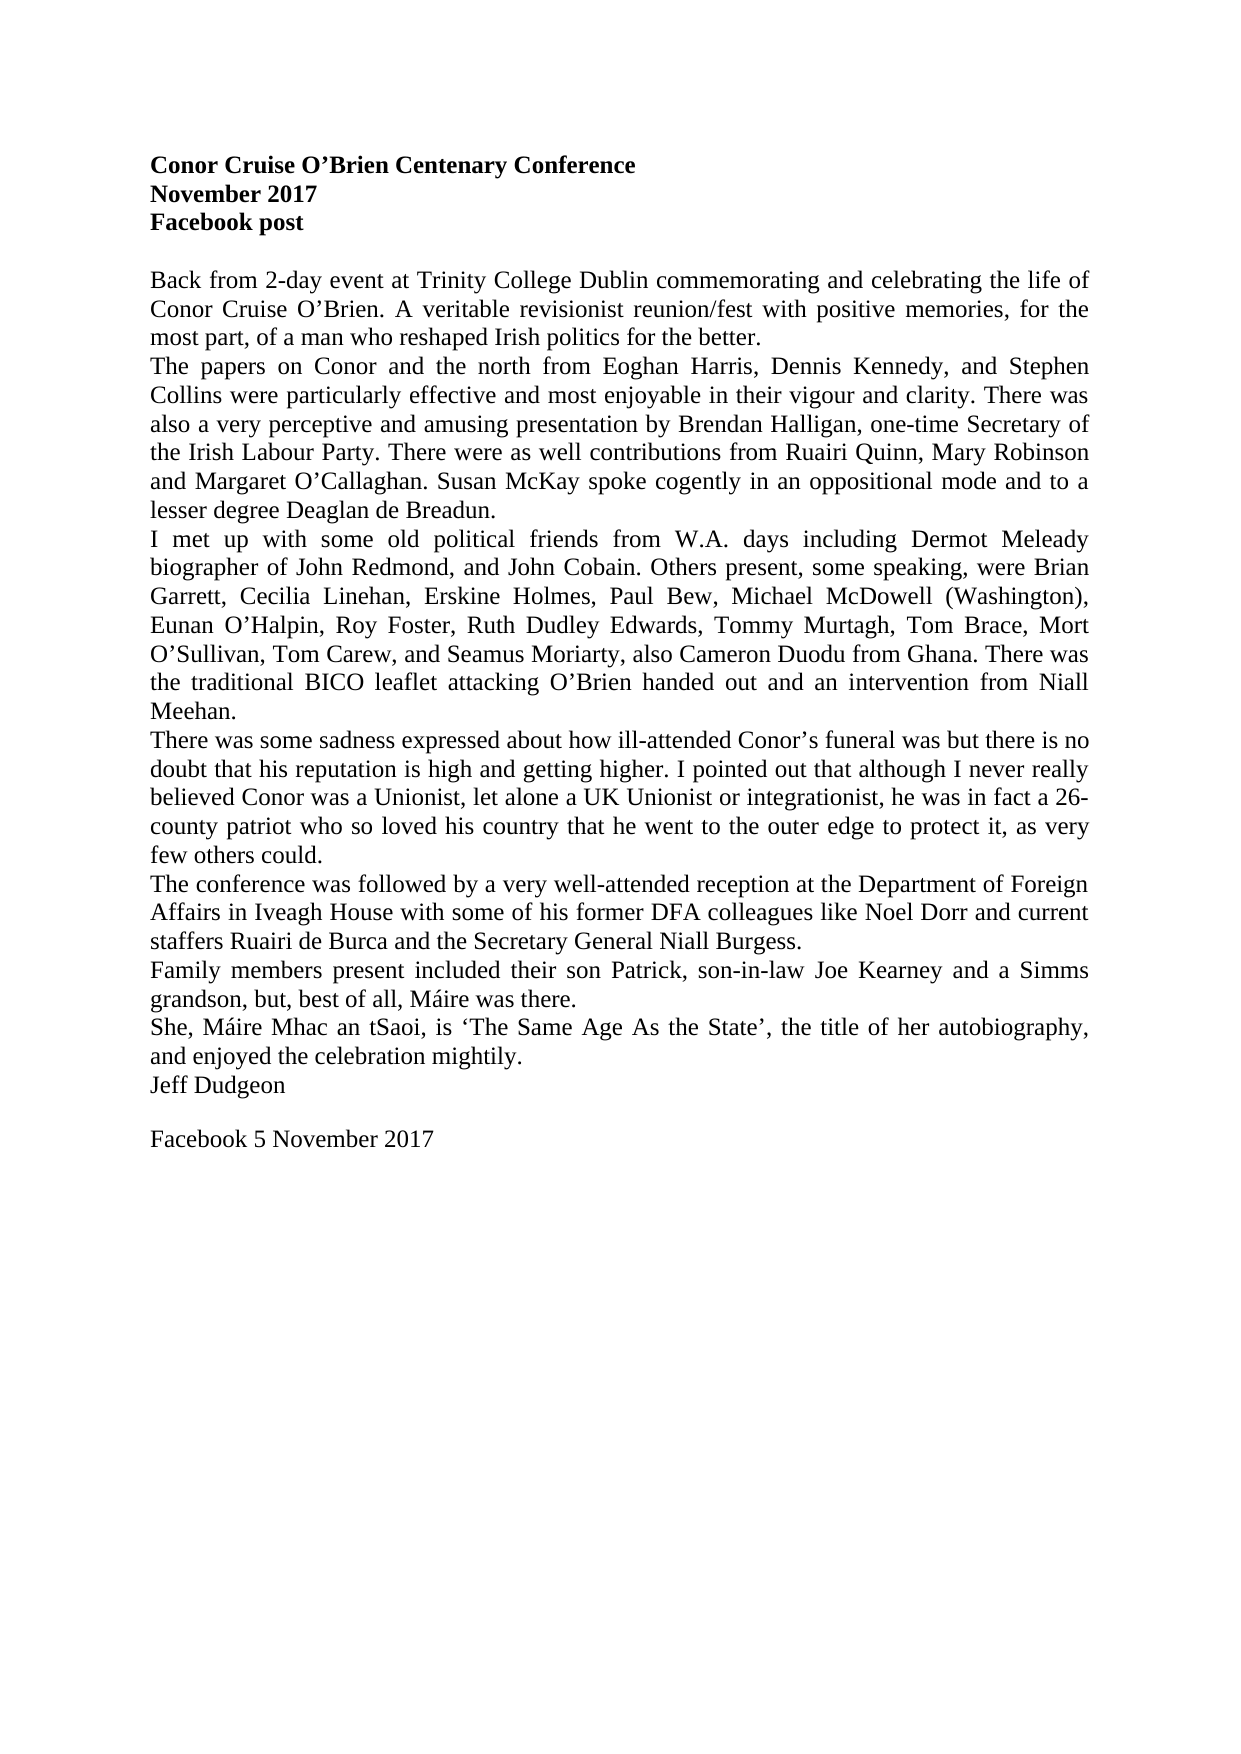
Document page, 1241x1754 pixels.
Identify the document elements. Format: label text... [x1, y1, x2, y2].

text Facebook 5 November 2017 [150, 1124, 1090, 1153]
text Jeff Dudgeon [150, 1070, 1090, 1099]
text Conor Cruise O’Brien Centenary Conference [150, 150, 1090, 179]
text The conference was followed by a very well-attended reception at the Department of Foreign Affairs in Iveagh House with some of his former DFA colleagues like Noel Dorr and current staffers Ruairi de Burca and the Secretary General Niall Burgess. [150, 869, 1090, 955]
text November 2017 [150, 179, 1090, 207]
text There was some sadness expressed about how ill-attended Conor’s funeral was but there is no doubt that his reputation is high and getting higher. I pointed out that although I never really believed Conor was a Unionist, let alone a UK Unionist or integrationist, he was in fact a 26-county patriot who so loved his country that he went to the outer edge to protect it, as very few others could. [150, 725, 1090, 869]
text The papers on Conor and the north from Eoghan Harris, Dennis Kennedy, and Stephen Collins were particularly effective and most enjoyable in their vigour and clarity. There was also a very perceptive and amusing presentation by Brendan Halligan, one-time Secretary of the Irish Labour Party. There were as well contributions from Ruairi Quinn, Mary Robinson and Margaret O’Callaghan. Susan McKay spoke cogently in an oppositional mode and to a lesser degree Deaglan de Breadun. [150, 351, 1090, 524]
text Facebook post [150, 207, 1090, 236]
text Back from 2-day event at Trinity College Dublin commemorating and celebrating the life of Conor Cruise O’Brien. A veritable revisionist reunion/fest with positive memories, for the most part, of a man who reshaped Irish politics for the better. [150, 265, 1090, 351]
text I met up with some old political friends from W.A. days including Dermot Meleady biographer of John Redmond, and John Cobain. Others present, some speaking, were Brian Garrett, Cecilia Linehan, Erskine Holmes, Paul Bew, Michael McDowell (Washington), Eunan O’Halpin, Roy Foster, Ruth Dudley Edwards, Tommy Murtagh, Tom Brace, Mort O’Sullivan, Tom Carew, and Seamus Moriarty, also Cameron Duodu from Ghana. There was the traditional BICO leaflet attacking O’Brien handed out and an intervention from Niall Meehan. [150, 524, 1090, 725]
text Family members present included their son Patrick, son-in-law Joe Kearney and a Simms grandson, but, best of all, Máire was there. [150, 955, 1090, 1012]
text She, Máire Mhac an tSaoi, is ‘The Same Age As the State’, the title of her autobiography, and enjoyed the celebration mightily. [150, 1012, 1090, 1070]
